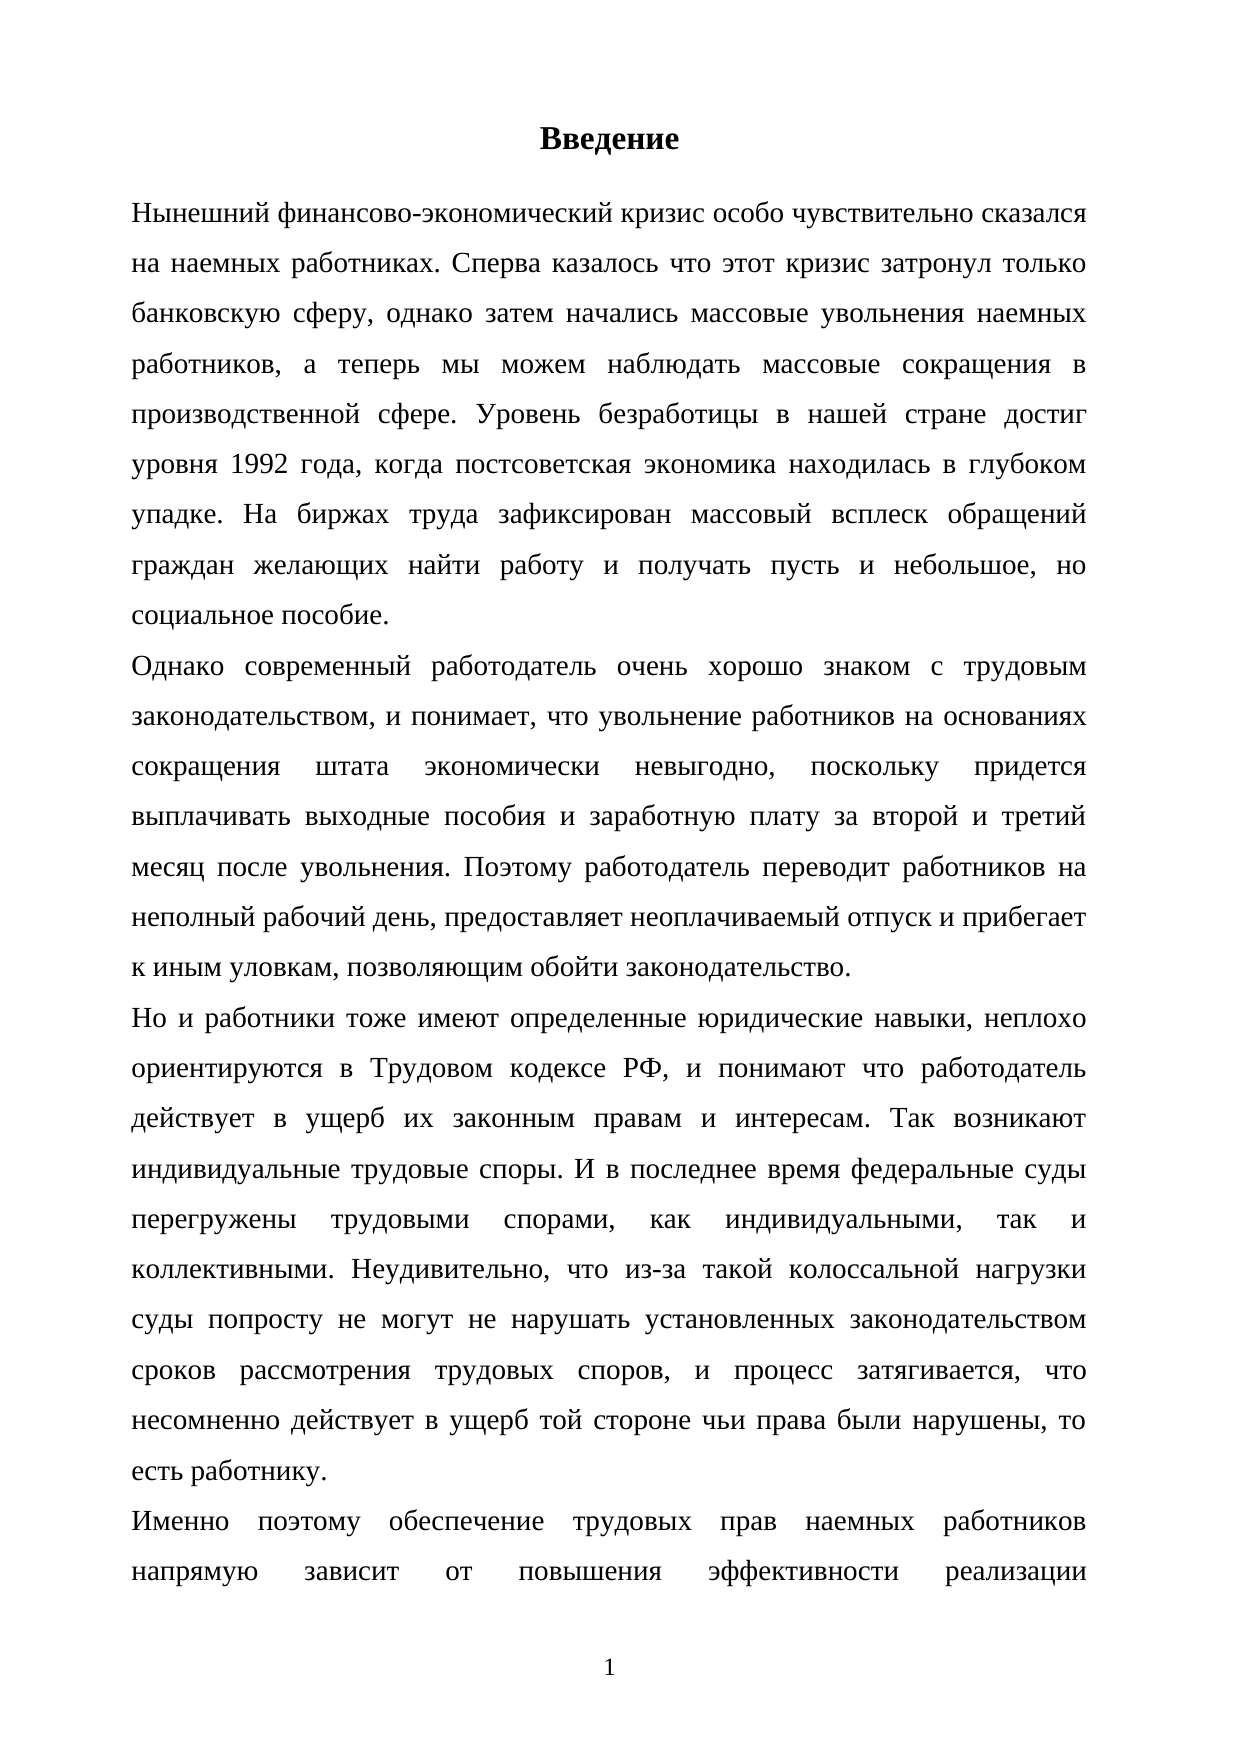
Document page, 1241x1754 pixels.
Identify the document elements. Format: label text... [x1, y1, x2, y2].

text Нынешний финансово-экономический кризис особо чувствительно сказался на наемных работниках. Сперва казалось что этот кризис затронул только банковскую сферу, однако затем начались массовые увольнения наемных работников, а теперь мы можем наблюдать массовые сокращения в производственной сфере. Уровень безработицы в нашей стране достиг уровня 1992 года, когда постсоветская экономика находилась в глубоком упадке. На биржах труда зафиксирован массовый всплеск обращений граждан желающих найти работу и получать пусть и небольшое, но социальное пособие. [131, 195, 1087, 631]
text Однако современный работодатель очень хорошо знаком с трудовым законодательством, и понимает, что увольнение работников на основаниях сокращения штата экономически невыгодно, поскольку придется выплачивать выходные пособия и заработную плату за второй и третий месяц после увольнения. Поэтому работодатель переводит работников на неполный рабочий день, предоставляет неоплачиваемый отпуск и прибегает к иным уловкам, позволяющим обойти законодательство. [131, 648, 1087, 983]
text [131, 1503, 1087, 1587]
text Но и работники тоже имеют определенные юридические навыки, неплохо ориентируются в Трудовом кодексе РФ, и понимают что работодатель действует в ущерб их законным правам и интересам. Так возникают индивидуальные трудовые споры. И в последнее время федеральные суды перегружены трудовыми спорами, как индивидуальными, так и коллективными. Неудивительно, что из-за такой колоссальной нагрузки суды попросту не могут не нарушать установленных законодательством сроков рассмотрения трудовых споров, и процесс затягивается, что несомненно действует в ущерб той стороне чьи права были нарушены, то есть работнику. [131, 1000, 1087, 1486]
text Введение [131, 118, 1087, 156]
